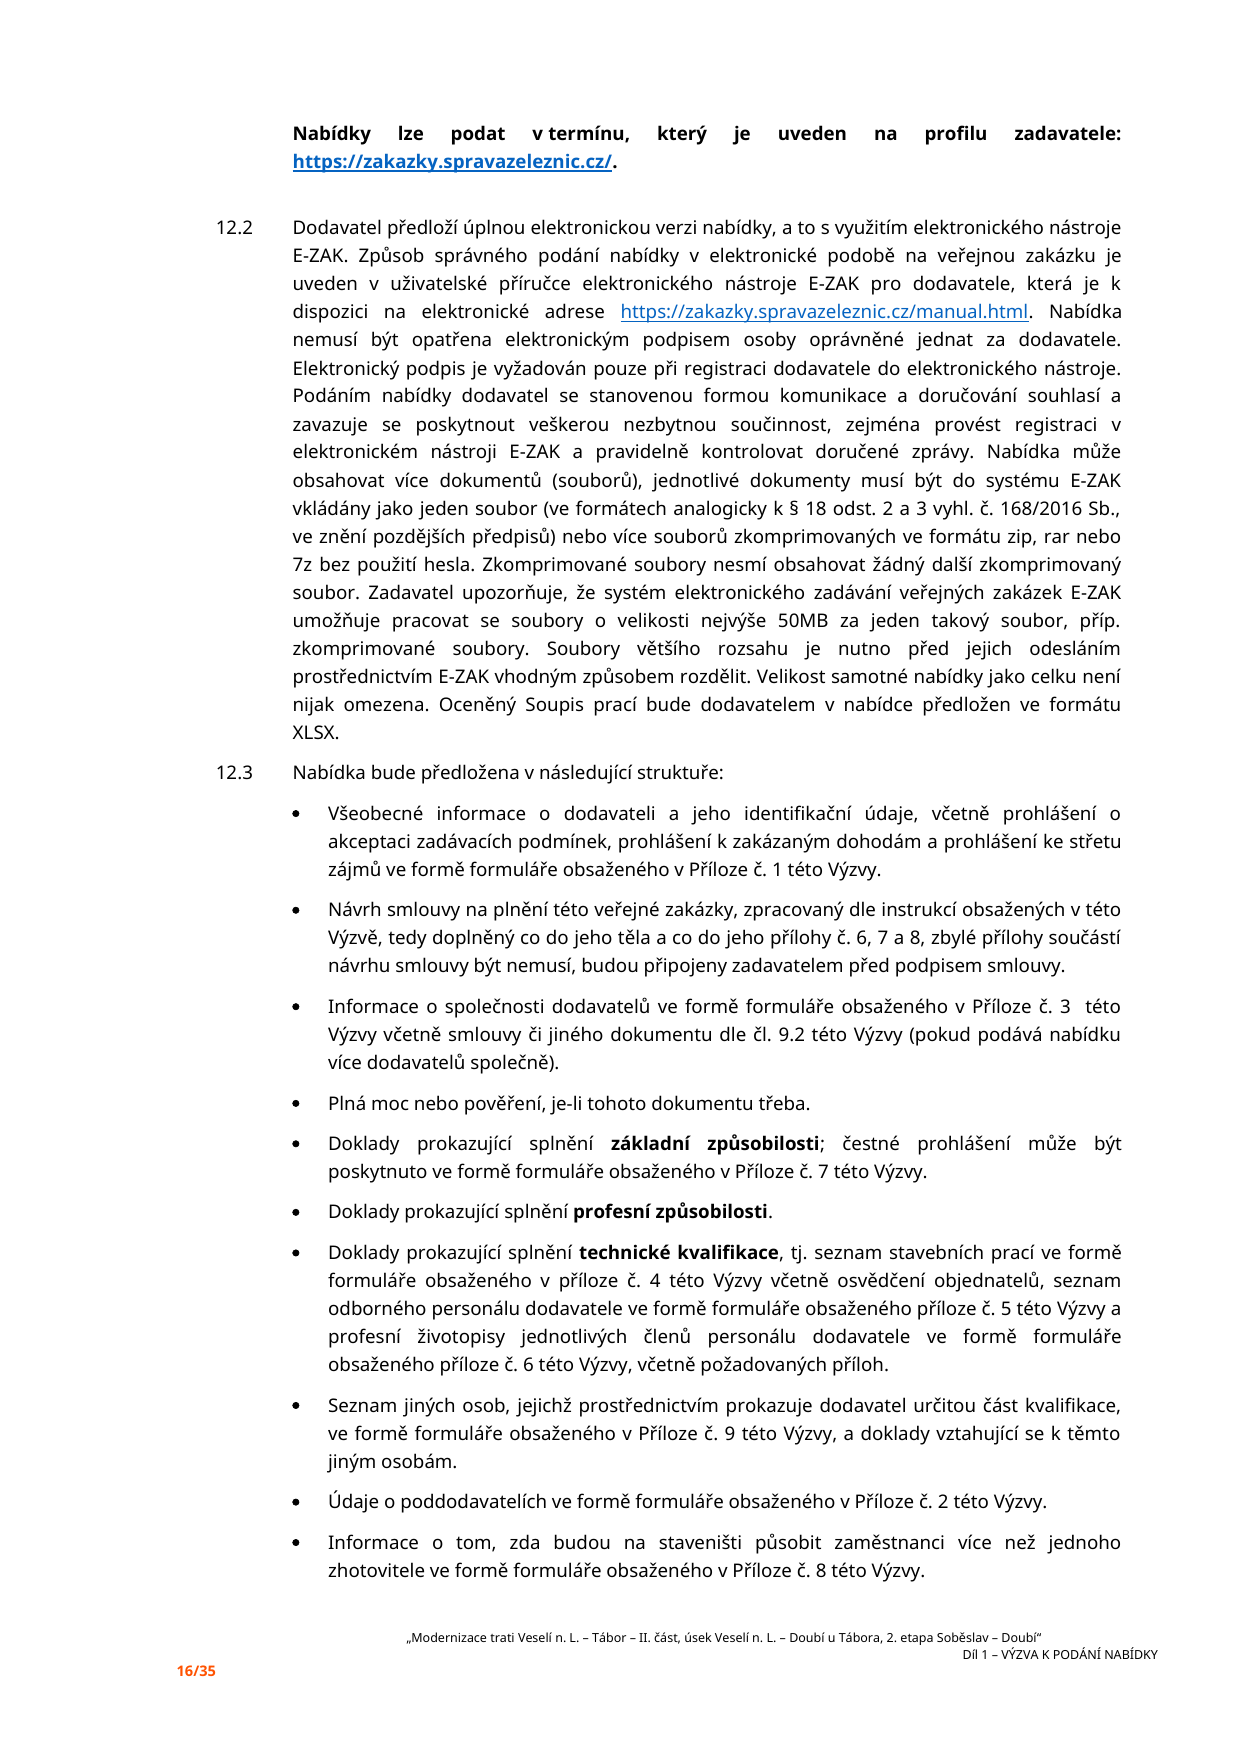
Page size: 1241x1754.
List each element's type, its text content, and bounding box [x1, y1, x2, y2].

text Doklady prokazující splnění profesní způsobilosti. [292, 1199, 1122, 1224]
text Informace o společnosti dodavatelů ve formě formuláře obsaženého v Příloze č. 3 této Výzvy včetně smlouvy či jiného dokumentu dle čl. 9.2 této Výzvy (pokud podává nabídku více dodavatelů společně). [292, 993, 1122, 1075]
text Návrh smlouvy na plnění této veřejné zakázky, zpracovaný dle instrukcí obsažených v této Výzvě, tedy doplněný co do jeho těla a co do jeho přílohy č. 6, 7 a 8, zbylé přílohy součástí návrhu smlouvy být nemusí, budou připojeny zadavatelem před podpisem smlouvy. [292, 897, 1122, 978]
text Plná moc nebo pověření, je-li tohoto dokumentu třeba. [292, 1090, 1122, 1115]
text Informace o tom, zda budou na staveništi působit zaměstnanci více než jednoho zhotovitele ve formě formuláře obsaženého v Příloze č. 8 této Výzvy. [292, 1529, 1122, 1583]
text Seznam jiných osob, jejichž prostřednictvím prokazuje dodavatel určitou část kvalifikace, ve formě formuláře obsaženého v Příloze č. 9 této Výzvy, a doklady vztahující se k těmto jiným osobám. [292, 1392, 1122, 1473]
text Dodavatel předloží úplnou elektronickou verzi nabídky, a to s využitím elektronického nástroje E-ZAK. Způsob správného podání nabídky v elektronické podobě na veřejnou zakázku je uveden v uživatelské příručce elektronického nástroje E-ZAK pro dodavatele, která je k dispozici na elektronické adrese https://zakazky.spravazeleznic.cz/manual.html. Nabídka nemusí být opatřena elektronickým podpisem osoby oprávněné jednat za dodavatele. Elektronický podpis je vyžadován pouze při registraci dodavatele do elektronického nástroje. Podáním nabídky dodavatel se stanovenou formou komunikace a doručování souhlasí a zavazuje se poskytnout veškerou nezbytnou součinnost, zejména provést registraci v elektronickém nástroji E-ZAK a pravidelně kontrolovat doručené zprávy. Nabídka může obsahovat více dokumentů (souborů), jednotlivé dokumenty musí být do systému E-ZAK vkládány jako jeden soubor (ve formátech analogicky k § 18 odst. 2 a 3 vyhl. č. 168/2016 Sb., ve znění pozdějších předpisů) nebo více souborů zkomprimovaných ve formátu zip, rar nebo 7z bez použití hesla. Zkomprimované soubory nesmí obsahovat žádný další zkomprimovaný soubor. Zadavatel upozorňuje, že systém elektronického zadávání veřejných zakázek E-ZAK umožňuje pracovat se soubory o velikosti nejvýše 50MB za jeden takový soubor, příp. zkomprimované soubory. Soubory většího rozsahu je nutno před jejich odesláním prostřednictvím E-ZAK vhodným způsobem rozdělit. Velikost samotné nabídky jako celku není nijak omezena. Oceněný Soupis prací bude dodavatelem v nabídce předložen ve formátu XLSX. [216, 215, 1122, 744]
text Doklady prokazující splnění základní způsobilosti; čestné prohlášení může být poskytnuto ve formě formuláře obsaženého v Příloze č. 7 této Výzvy. [292, 1130, 1122, 1184]
text Všeobecné informace o dodavateli a jeho identifikační údaje, včetně prohlášení o akceptaci zadávacích podmínek, prohlášení k zakázaným dohodám a prohlášení ke střetu zájmů ve formě formuláře obsaženého v Příloze č. 1 této Výzvy. [292, 800, 1122, 882]
text Nabídky lze podat v termínu, který je uveden na profilu zadavatele: https://zakazky.spravazeleznic.cz/. [292, 121, 1122, 174]
text Údaje o poddodavatelích ve formě formuláře obsaženého v Příloze č. 2 této Výzvy. [292, 1488, 1122, 1514]
text Nabídka bude předložena v následující struktuře: [216, 759, 1122, 785]
text Doklady prokazující splnění technické kvalifikace, tj. seznam stavebních prací ve formě formuláře obsaženého v příloze č. 4 této Výzvy včetně osvědčení objednatelů, seznam odborného personálu dodavatele ve formě formuláře obsaženého příloze č. 5 této Výzvy a profesní životopisy jednotlivých členů personálu dodavatele ve formě formuláře obsaženého příloze č. 6 této Výzvy, včetně požadovaných příloh. [292, 1239, 1122, 1377]
